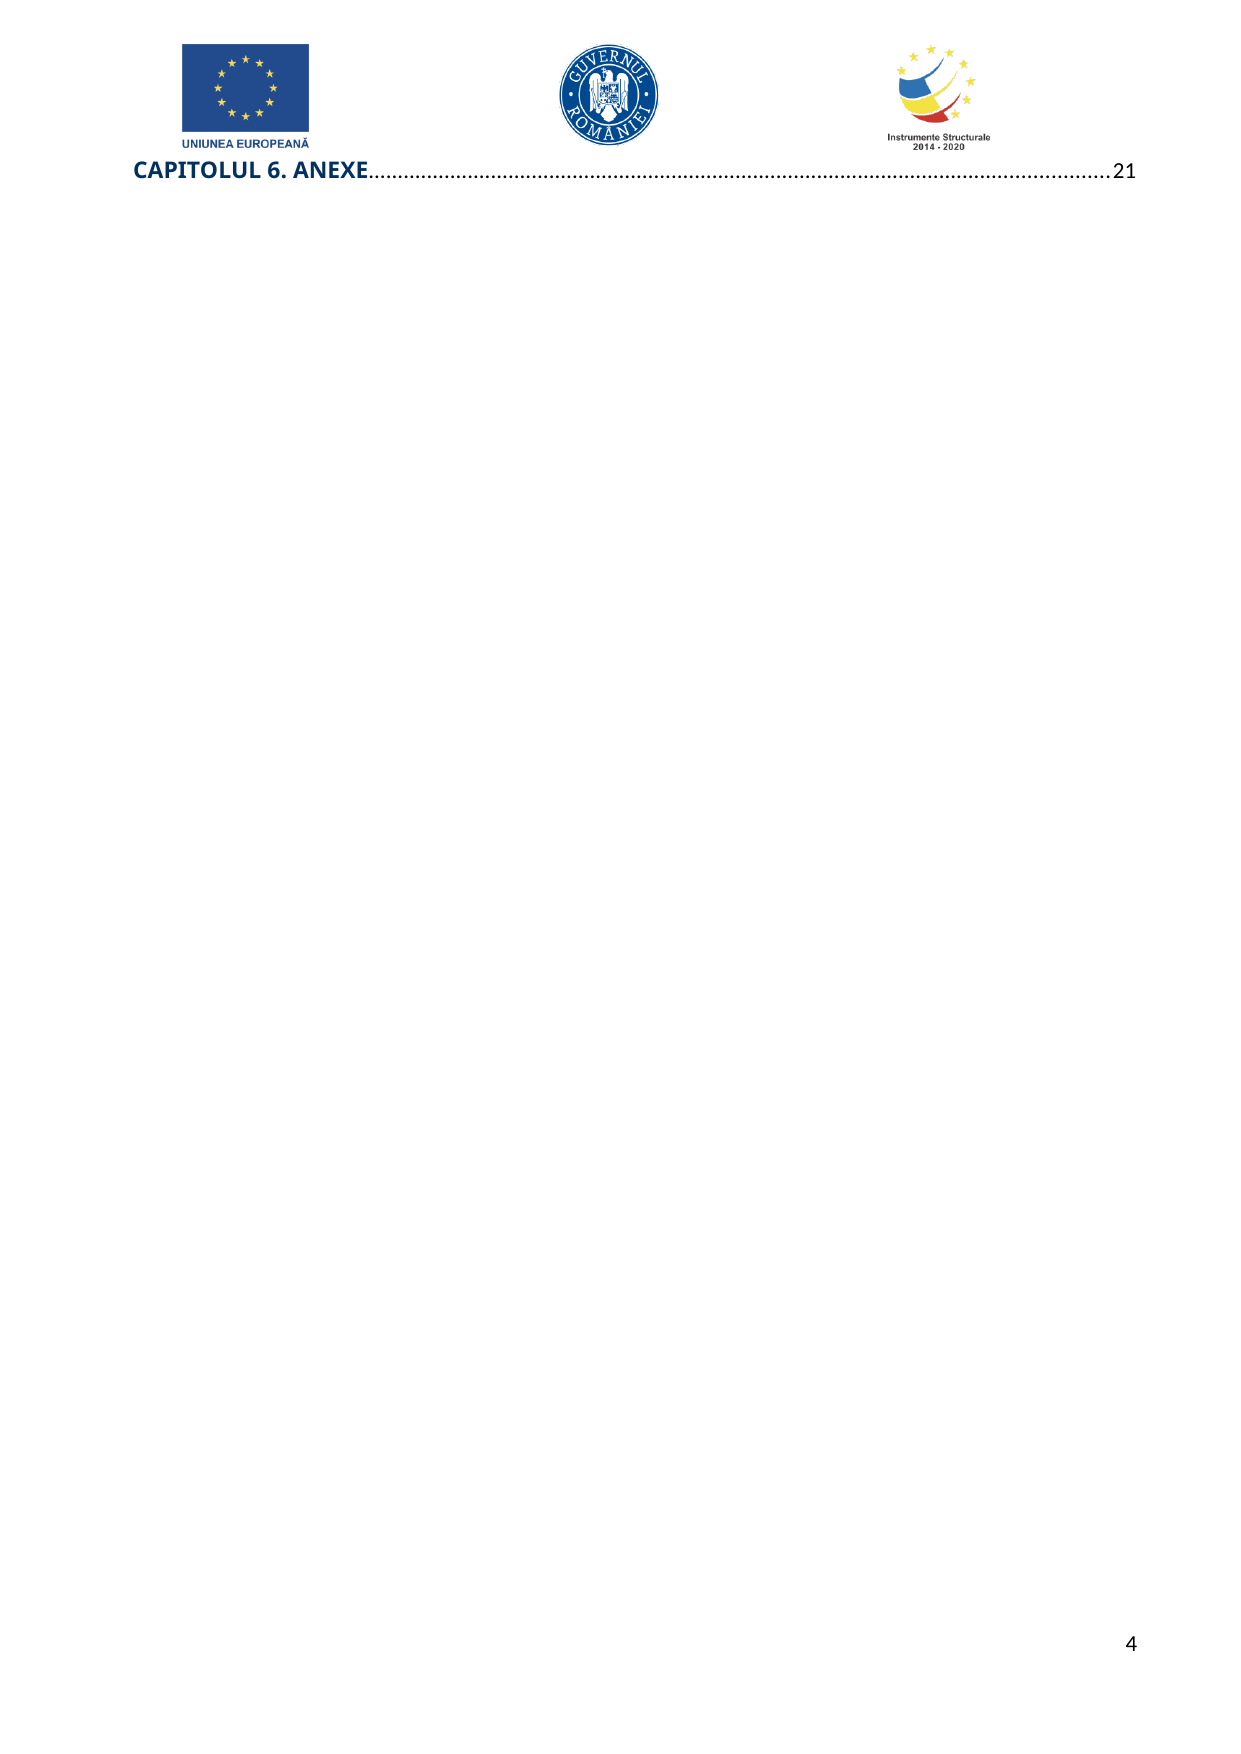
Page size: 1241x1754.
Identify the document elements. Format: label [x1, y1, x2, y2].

picture [558, 43, 659, 146]
picture [888, 44, 990, 150]
picture [182, 44, 309, 148]
